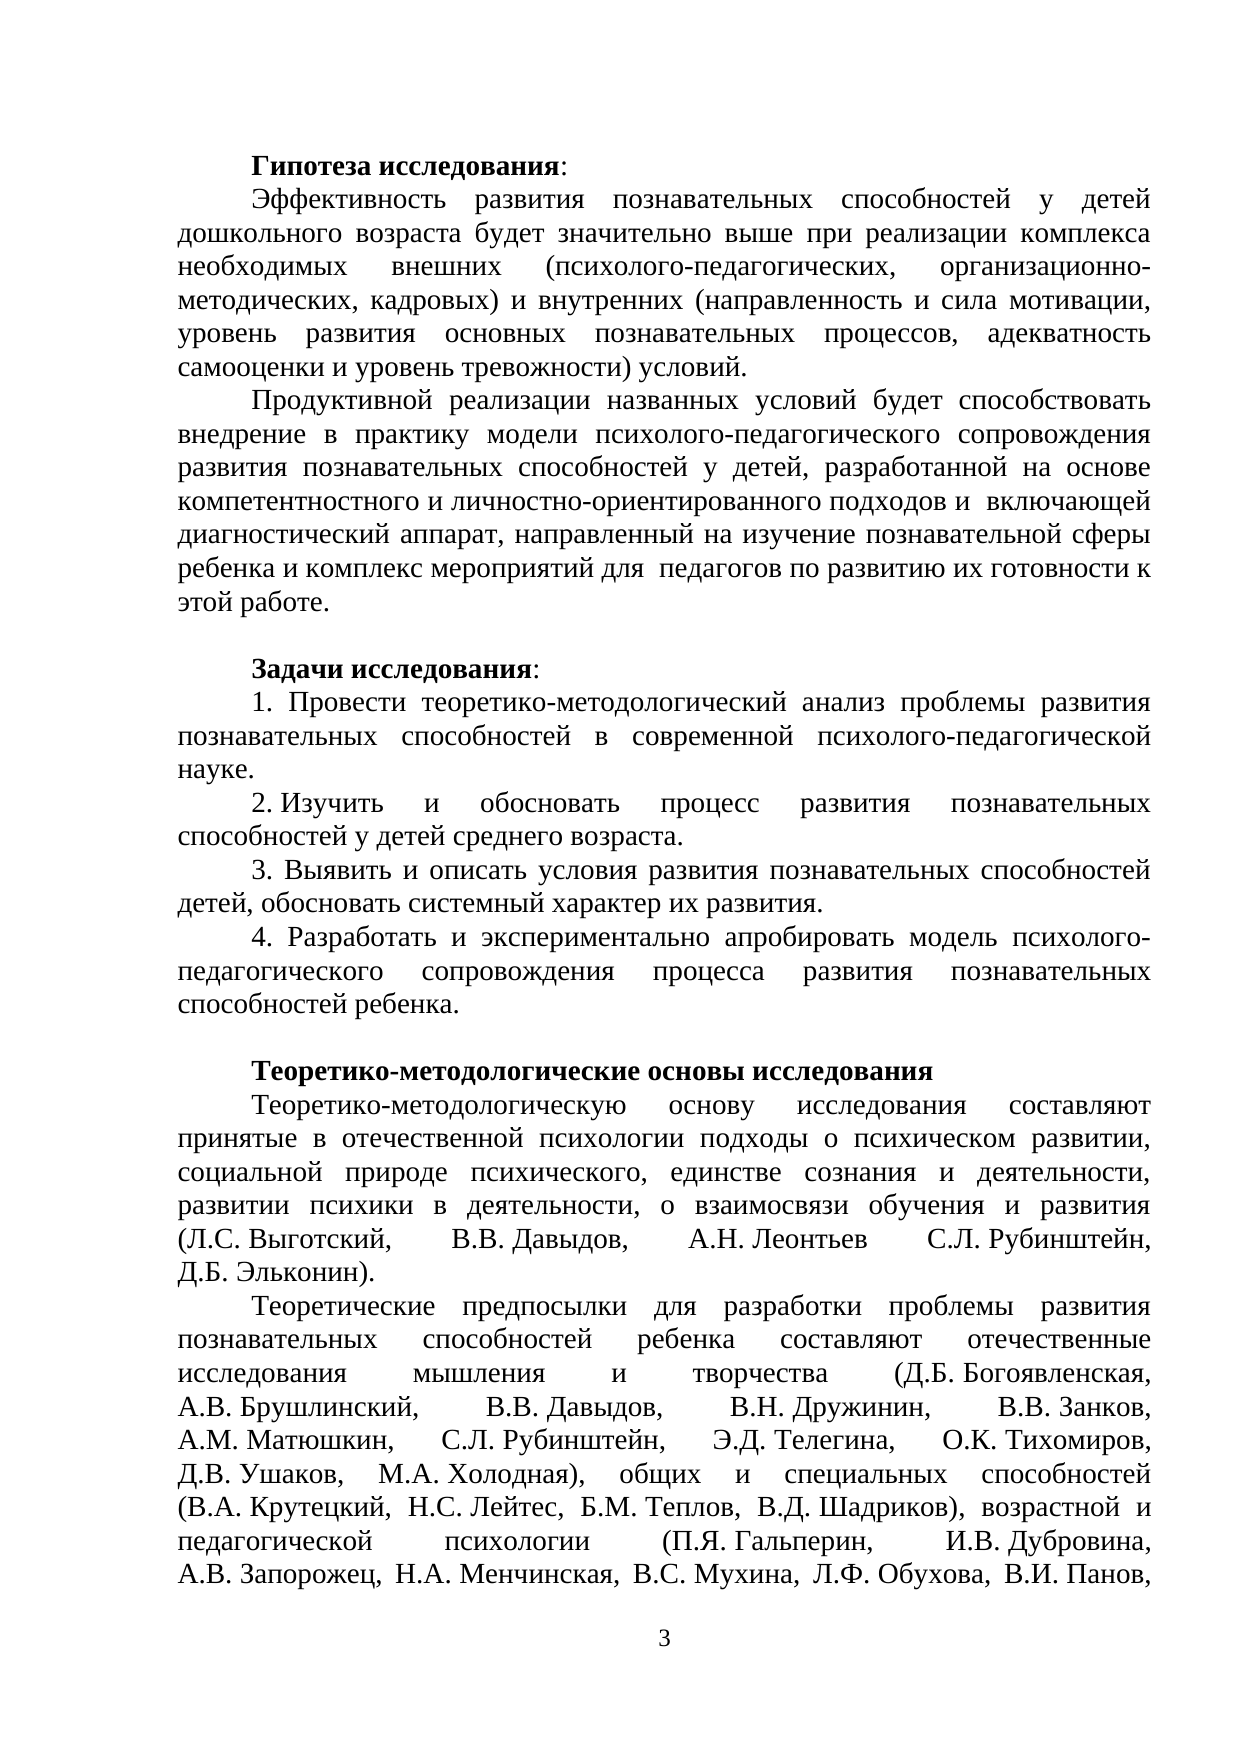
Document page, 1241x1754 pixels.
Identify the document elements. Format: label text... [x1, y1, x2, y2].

text Задачи исследования: [177, 651, 1152, 684]
text 3. Выявить и описать условия развития познавательных способностей детей, обосновать системный характер их развития. [177, 852, 1152, 919]
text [177, 1288, 1152, 1590]
text 1. Провести теоретико-методологический анализ проблемы развития познавательных способностей в современной психолого-педагогической науке. [177, 684, 1152, 785]
text Эффективность развития познавательных способностей у детей дошкольного возраста будет значительно выше при реализации комплекса необходимых внешних (психолого-педагогических, организационно-методических, кадровых) и внутренних (направленность и сила мотивации, уровень развития основных познавательных процессов, адекватность самооценки и уровень тревожности) условий. [177, 181, 1152, 382]
text Теоретико-методологические основы исследования [177, 1053, 1152, 1087]
text Гипотеза исследования: [177, 148, 1152, 181]
text 2. Изучить и обосновать процесс развития познавательных способностей у детей среднего возраста. [177, 785, 1152, 852]
text 4. Разработать и экспериментально апробировать модель психолого-педагогического сопровождения процесса развития познавательных способностей ребенка. [177, 919, 1152, 1020]
text Продуктивной реализации названных условий будет способствовать внедрение в практику модели психолого-педагогического сопровождения развития познавательных способностей у детей, разработанной на основе компетентностного и личностно-ориентированного подходов и включающей диагностический аппарат, направленный на изучение познавательной сферы ребенка и комплекс мероприятий для педагогов по развитию их готовности к этой работе. [177, 382, 1152, 617]
text Теоретико-методологическую основу исследования составляют принятые в отечественной психологии подходы о психическом развитии, социальной природе психического, единстве сознания и деятельности, развитии психики в деятельности, о взаимосвязи обучения и развития (Л.С. Выготский, В.В. Давыдов, А.Н. Леонтьев С.Л. Рубинштейн, Д.Б. Эльконин). [177, 1087, 1152, 1288]
